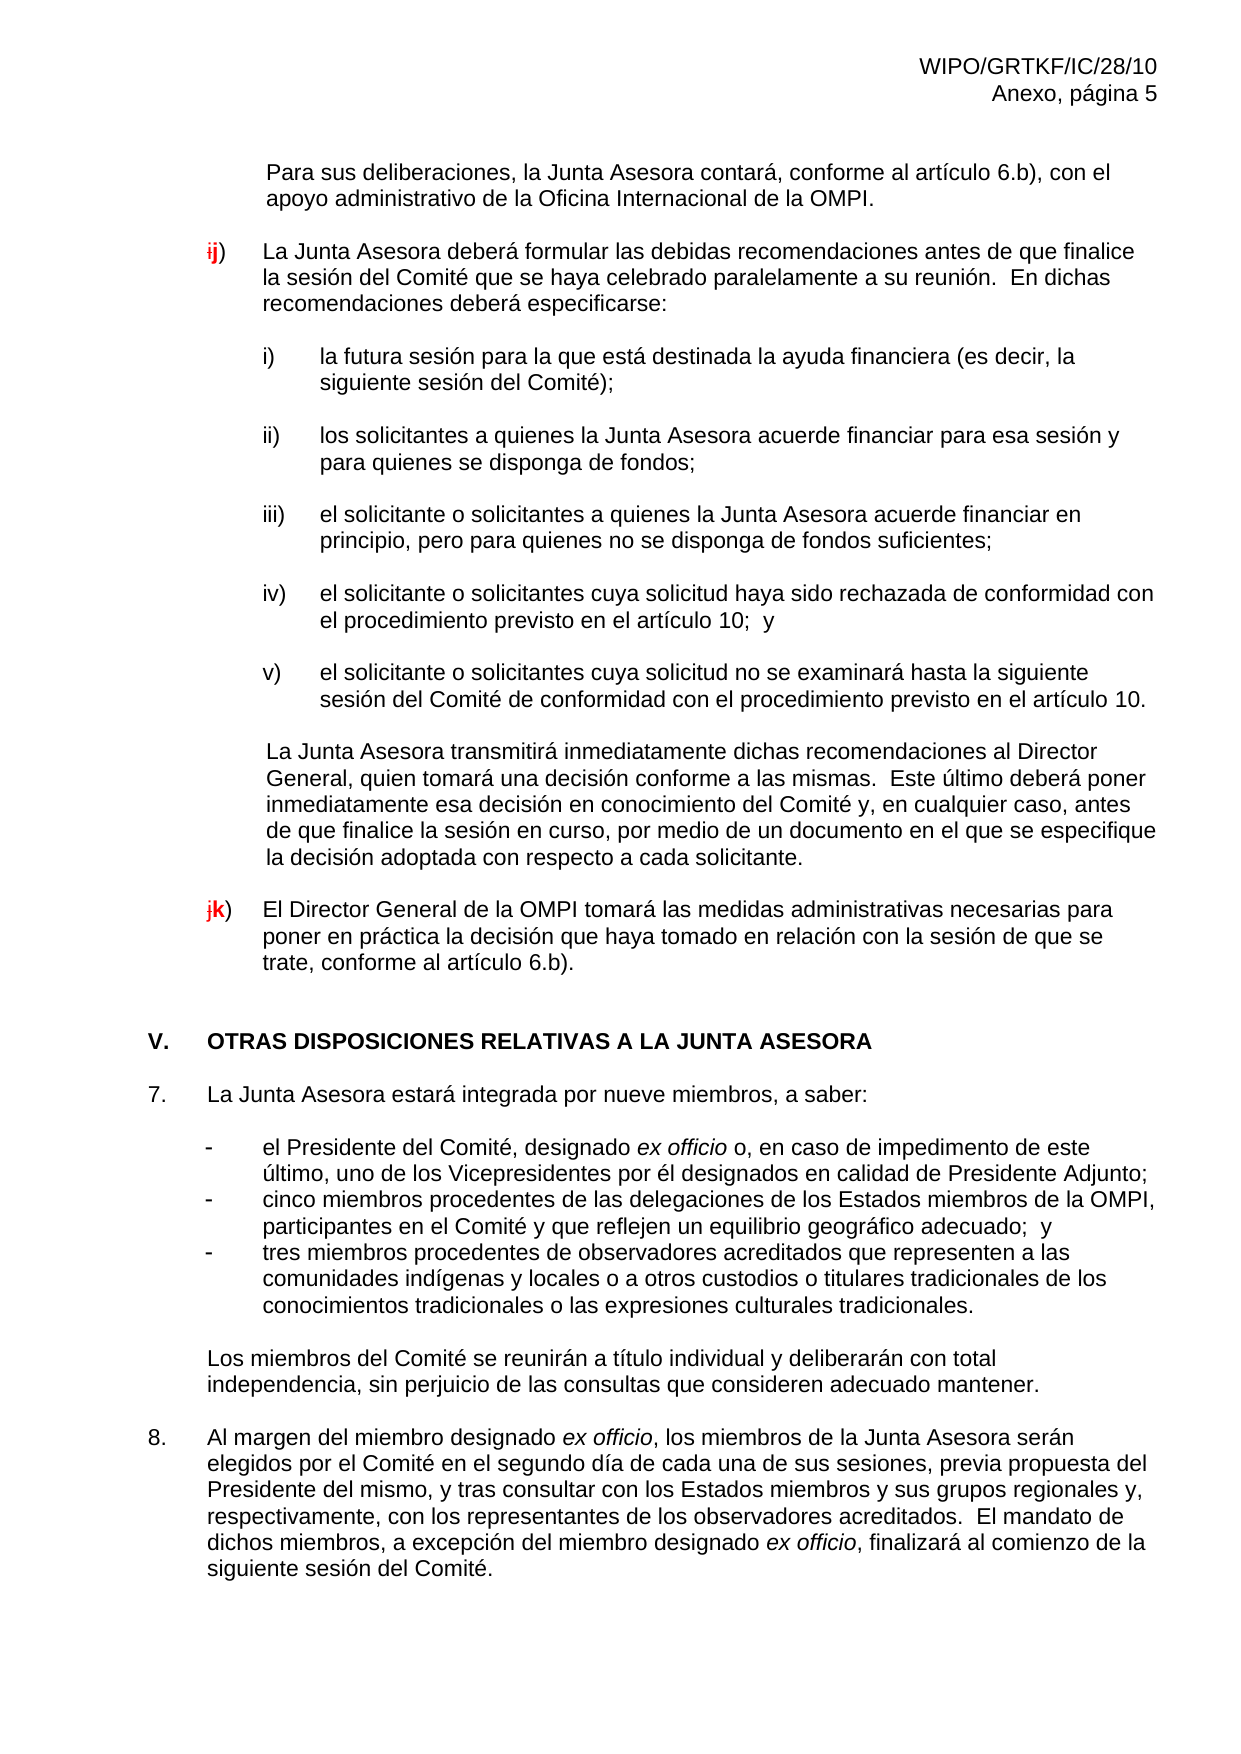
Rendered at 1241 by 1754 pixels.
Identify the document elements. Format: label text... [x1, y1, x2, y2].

list el solicitante o solicitantes cuya solicitud haya sido rechazada de conformidad con el procedimiento previsto en el artículo 10; y [262, 580, 1157, 633]
text ij) La Junta Asesora deberá formular las debidas recomendaciones antes de que finalice la sesión del Comité que se haya celebrado paralelamente a su reunión. En dichas recomendaciones deberá especificarse: [207, 238, 1157, 317]
text Para sus deliberaciones, la Junta Asesora contará, conforme al artículo 6.b), con el apoyo administrativo de la Oficina Internacional de la OMPI. [266, 158, 1157, 211]
list Al margen del miembro designado ex officio, los miembros de la Junta Asesora serán elegidos por el Comité en el segundo día de cada una de sus sesiones, previa propuesta del Presidente del mismo, y tras consultar con los Estados miembros y sus grupos regionales y, respectivamente, con los representantes de los observadores acreditados. El mandato de dichos miembros, a excepción del miembro designado ex officio, finalizará al comienzo de la siguiente sesión del Comité. [148, 1423, 1157, 1582]
text Los miembros del Comité se reunirán a título individual y deliberarán con total independencia, sin perjuicio de las consultas que consideren adecuado mantener. [207, 1344, 1157, 1397]
list la futura sesión para la que está destinada la ayuda financiera (es decir, la siguiente sesión del Comité); [262, 343, 1157, 396]
list los solicitantes a quienes la Junta Asesora acuerde financiar para esa sesión y para quienes se disponga de fondos; [262, 422, 1157, 475]
list el solicitante o solicitantes cuya solicitud no se examinará hasta la siguiente sesión del Comité de conformidad con el procedimiento previsto en el artículo 10. [262, 659, 1157, 712]
list el Presidente del Comité, designado ex officio o, en caso de impedimento de este último, uno de los Vicepresidentes por él designados en calidad de Presidente Adjunto; [205, 1134, 1157, 1186]
list La Junta Asesora estará integrada por nueve miembros, a saber: [148, 1081, 1157, 1107]
list el solicitante o solicitantes a quienes la Junta Asesora acuerde financiar en principio, pero para quienes no se disponga de fondos suficientes; [262, 501, 1157, 554]
text jk) El Director General de la OMPI tomará las medidas administrativas necesarias para poner en práctica la decisión que haya tomado en relación con la sesión de que se trate, conforme al artículo 6.b). [207, 896, 1157, 976]
text La Junta Asesora transmitirá inmediatamente dichas recomendaciones al Director General, quien tomará una decisión conforme a las mismas. Este último deberá poner inmediatamente esa decisión en conocimiento del Comité y, en cualquier caso, antes de que finalice la sesión en curso, por medio de un documento en el que se especifique la decisión adoptada con respecto a cada solicitante. [266, 738, 1157, 870]
list cinco miembros procedentes de las delegaciones de los Estados miembros de la OMPI, participantes en el Comité y que reflejen un equilibrio geográfico adecuado; y [205, 1186, 1157, 1239]
list tres miembros procedentes de observadores acreditados que representen a las comunidades indígenas y locales o a otros custodios o titulares tradicionales de los conocimientos tradicionales o las expresiones culturales tradicionales. [205, 1239, 1157, 1318]
text V. OTRAS DISPOSICIONES RELATIVAS A LA JUNTA ASESORA [148, 1028, 1157, 1054]
